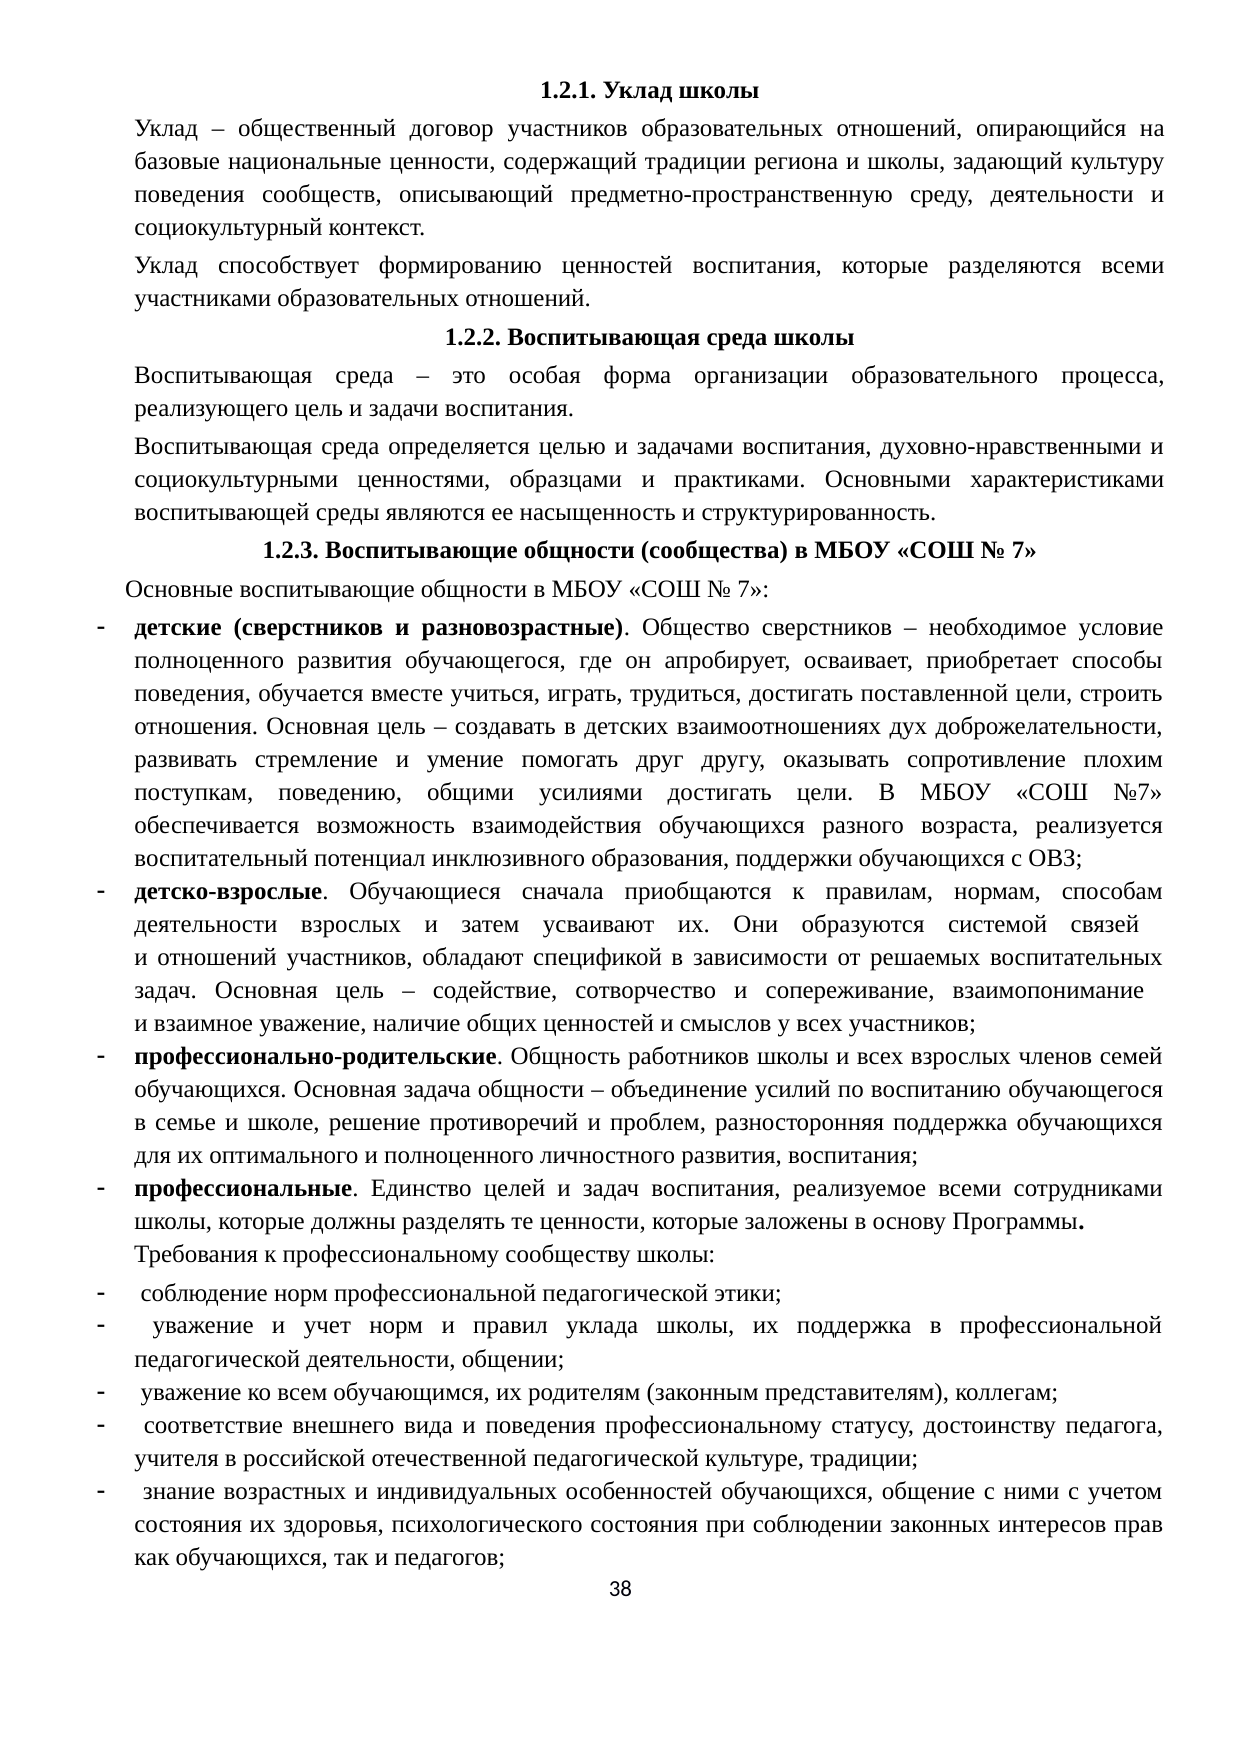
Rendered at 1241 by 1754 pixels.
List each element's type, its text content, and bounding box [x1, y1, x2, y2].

list соблюдение норм профессиональной педагогической этики; [97, 1278, 1164, 1306]
text 1.2.2. Воспитывающая среда школы [134, 322, 1165, 351]
list уважение и учет норм и правил уклада школы, их поддержка в профессиональной педагогической деятельности, общении; [97, 1311, 1164, 1372]
text 1.2.3. Воспитывающие общности (сообщества) в МБОУ «СОШ № 7» [134, 536, 1165, 564]
text 1.2.1. Уклад школы [134, 75, 1165, 104]
list детские (сверстников и разновозрастные). Общество сверстников – необходимое условие полноценного развития обучающегося, где он апробирует, осваивает, приобретает способы поведения, обучается вместе учиться, играть, трудиться, достигать поставленной цели, строить отношения. Основная цель – создавать в детских взаимоотношениях дух доброжелательности, развивать стремление и умение помогать друг другу, оказывать сопротивление плохим поступкам, поведению, общими усилиями достигать цели. В МБОУ «СОШ №7» обеспечивается возможность взаимодействия обучающихся разного возраста, реализуется воспитательный потенциал инклюзивного образования, поддержки обучающихся с ОВЗ; [97, 612, 1164, 872]
list профессионально-родительские. Общность работников школы и всех взрослых членов семей обучающихся. Основная задача общности – объединение усилий по воспитанию обучающегося в семье и школе, решение противоречий и проблем, разносторонняя поддержка обучающихся для их оптимального и полноценного личностного развития, воспитания; [97, 1041, 1164, 1169]
text Уклад способствует формированию ценностей воспитания, которые разделяются всеми участниками образовательных отношений. [134, 251, 1165, 312]
text Воспитывающая среда определяется целью и задачами воспитания, духовно-нравственными и социокультурными ценностями, образцами и практиками. Основными характеристиками воспитывающей среды являются ее насыщенность и структурированность. [134, 431, 1165, 526]
list знание возрастных и индивидуальных особенностей обучающихся, общение с ними с учетом состояния их здоровья, психологического состояния при соблюдении законных интересов прав как обучающихся, так и педагогов; [97, 1476, 1164, 1571]
text Основные воспитывающие общности в МБОУ «СОШ № 7»: [75, 574, 1165, 602]
text Воспитывающая среда – это особая форма организации образовательного процесса, реализующего цель и задачи воспитания. [134, 360, 1165, 422]
list детско-взрослые. Обучающиеся сначала приобщаются к правилам, нормам, способам деятельности взрослых и затем усваивают их. Они образуются системой связей и отношений участников, обладают спецификой в зависимости от решаемых воспитательных задач. Основная цель – содействие, сотворчество и сопереживание, взаимопонимание и взаимное уважение, наличие общих ценностей и смыслов у всех участников; [97, 876, 1164, 1037]
text Требования к профессиональному сообществу школы: [134, 1239, 1165, 1268]
list профессиональные. Единство целей и задач воспитания, реализуемое всеми сотрудниками школы, которые должны разделять те ценности, которые заложены в основу Программы. [97, 1173, 1164, 1235]
text Уклад – общественный договор участников образовательных отношений, опирающийся на базовые национальные ценности, содержащий традиции региона и школы, задающий культуру поведения сообществ, описывающий предметно-пространственную среду, деятельности и социокультурный контекст. [134, 113, 1165, 241]
list уважение ко всем обучающимся, их родителям (законным представителям), коллегам; [97, 1377, 1164, 1405]
list соответствие внешнего вида и поведения профессиональному статусу, достоинству педагога, учителя в российской отечественной педагогической культуре, традиции; [97, 1410, 1164, 1471]
